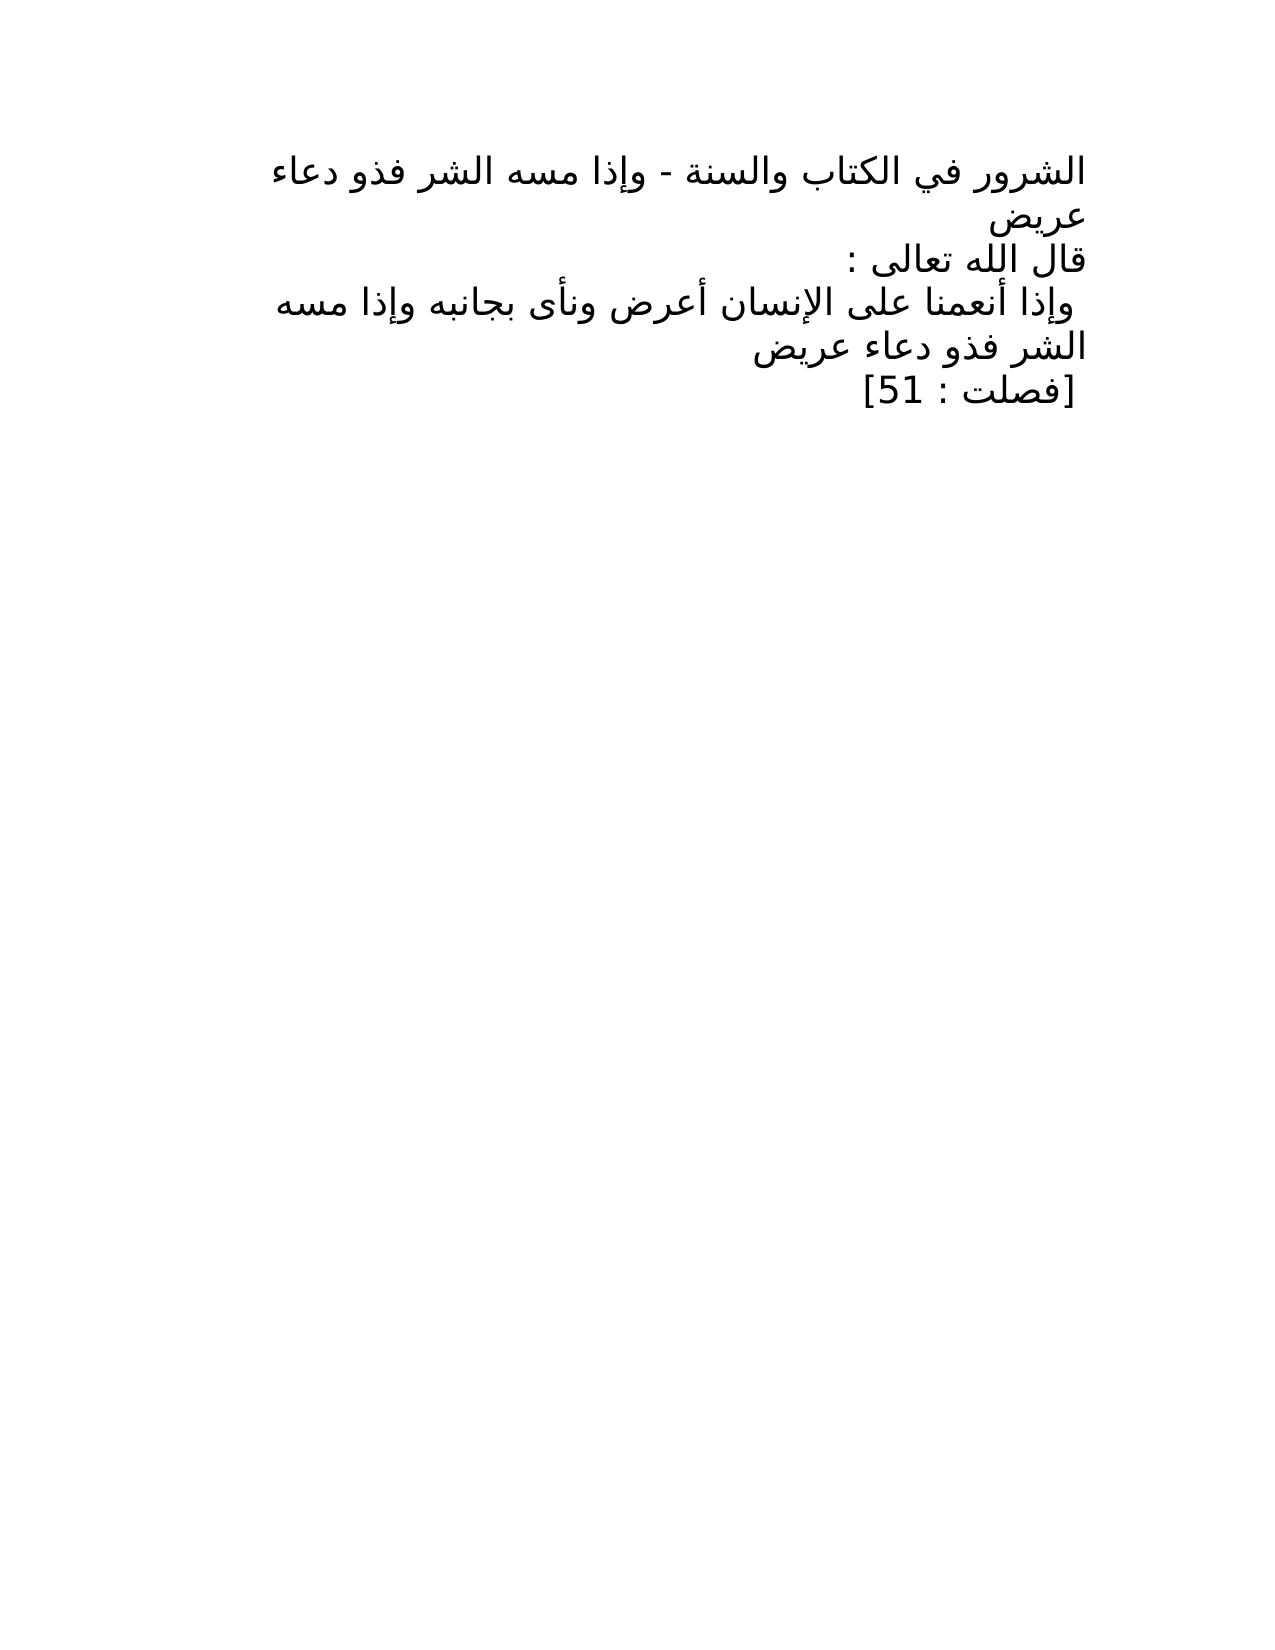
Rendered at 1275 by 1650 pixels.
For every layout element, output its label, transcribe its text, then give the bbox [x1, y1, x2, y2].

text وإذا أنعمنا على الإنسان أعرض ونأى بجانبه وإذا مسه الشر فذو دعاء عريض [187, 281, 1087, 368]
text الشرور في الكتاب والسنة - وإذا مسه الشر فذو دعاء عريض [187, 150, 1087, 237]
text [فصلت : 51] [187, 368, 1087, 412]
text قال الله تعالى : [187, 237, 1087, 281]
